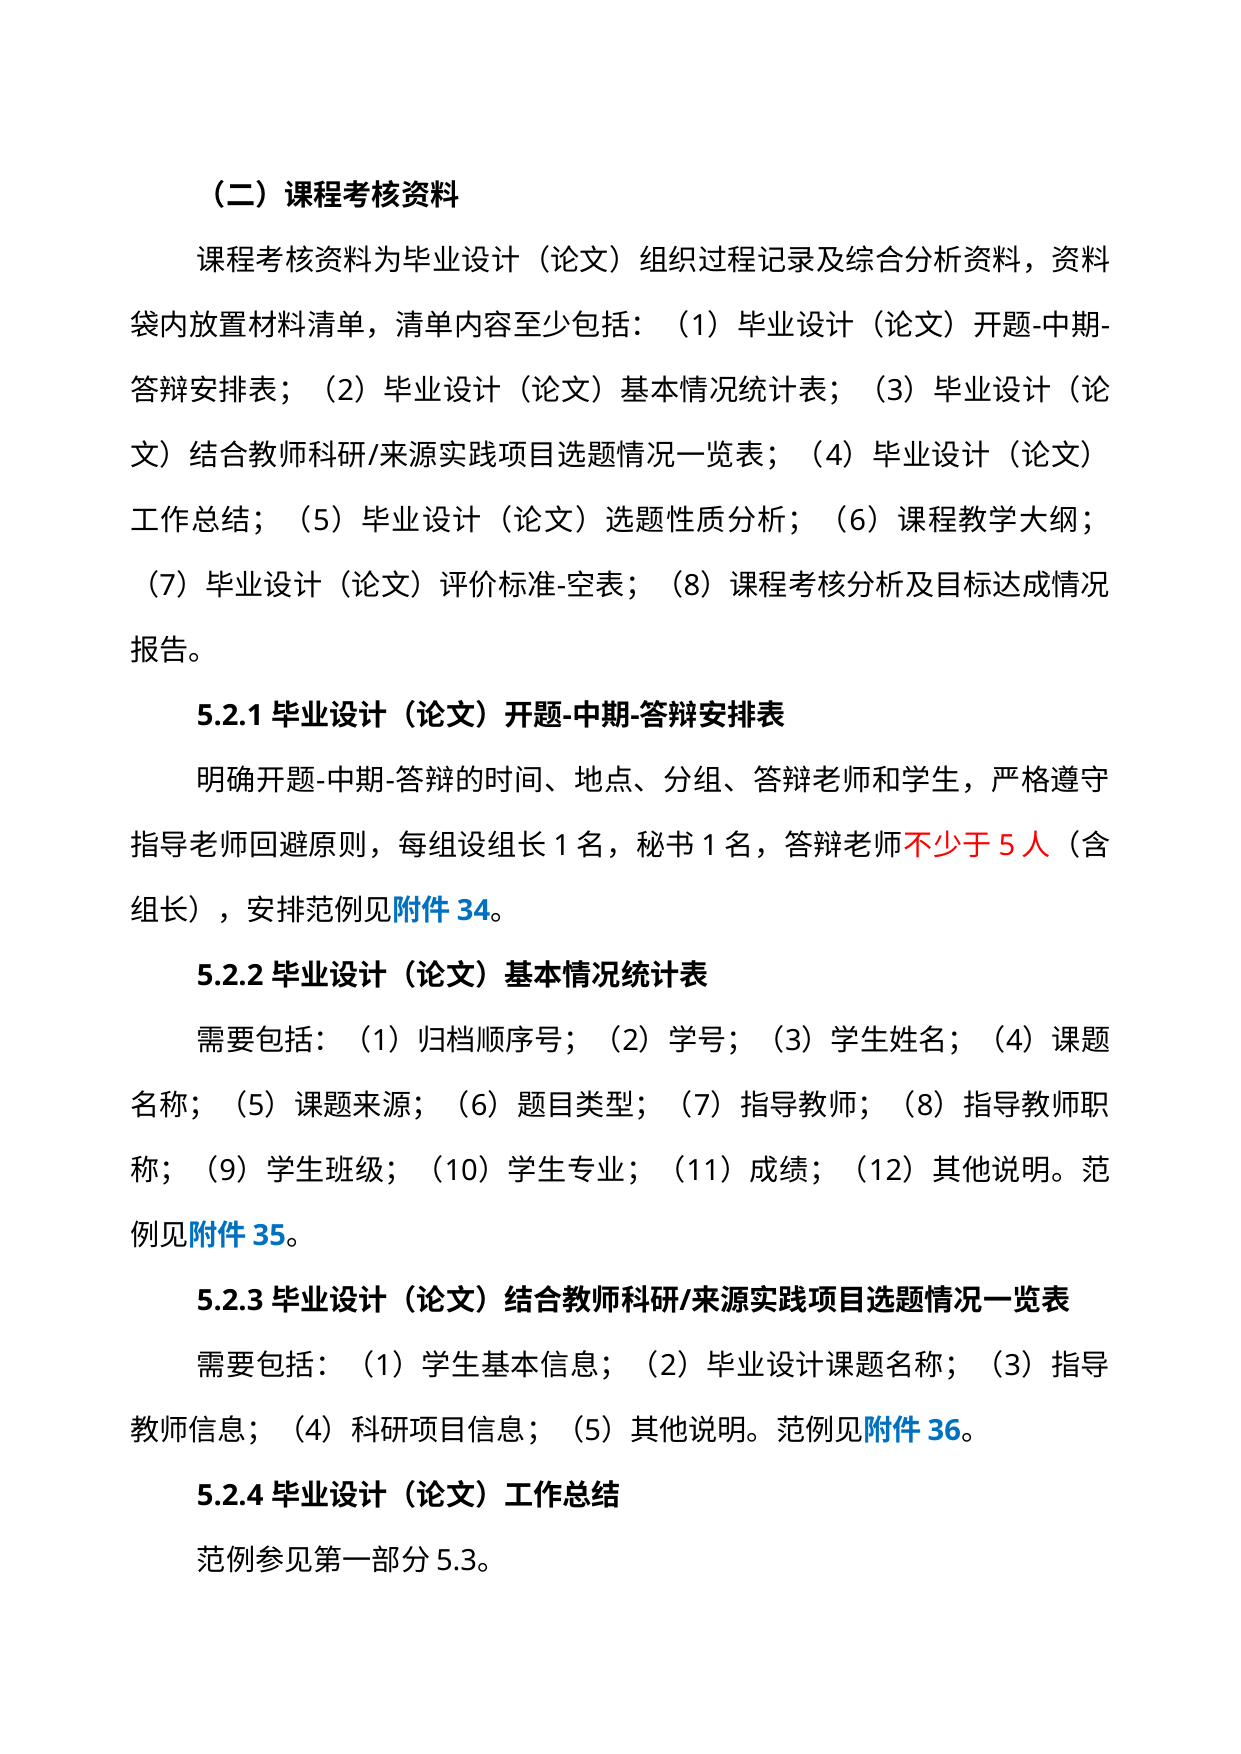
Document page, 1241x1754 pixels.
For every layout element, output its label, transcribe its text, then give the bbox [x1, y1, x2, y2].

text 5.2.2 毕业设计（论文）基本情况统计表 [130, 940, 1110, 1005]
text 5.2.1 毕业设计（论文）开题-中期-答辩安排表 [130, 680, 1110, 745]
text 5.2.4 毕业设计（论文）工作总结 [130, 1460, 1110, 1525]
text （二）课程考核资料 [130, 160, 1110, 225]
text 明确开题-中期-答辩的时间、地点、分组、答辩老师和学生，严格遵守指导老师回避原则，每组设组长1名，秘书1名，答辩老师不少于5人（含组长），安排范例见附件34。 [130, 745, 1110, 940]
text 需要包括：（1）归档顺序号；（2）学号；（3）学生姓名；（4）课题名称；（5）课题来源；（6）题目类型；（7）指导教师；（8）指导教师职称；（9）学生班级；（10）学生专业；（11）成绩；（12）其他说明。范例见附件35。 [130, 1005, 1110, 1265]
text 课程考核资料为毕业设计（论文）组织过程记录及综合分析资料，资料袋内放置材料清单，清单内容至少包括：（1）毕业设计（论文）开题-中期-答辩安排表；（2）毕业设计（论文）基本情况统计表；（3）毕业设计（论文）结合教师科研/来源实践项目选题情况一览表；（4）毕业设计（论文）工作总结；（5）毕业设计（论文）选题性质分析；（6）课程教学大纲；（7）毕业设计（论文）评价标准-空表；（8）课程考核分析及目标达成情况报告。 [130, 225, 1110, 680]
text 5.2.3 毕业设计（论文）结合教师科研/来源实践项目选题情况一览表 [130, 1265, 1110, 1330]
text 范例参见第一部分5.3。 [130, 1525, 1110, 1590]
text 需要包括：（1）学生基本信息；（2）毕业设计课题名称；（3）指导教师信息；（4）科研项目信息；（5）其他说明。范例见附件36。 [130, 1330, 1110, 1460]
